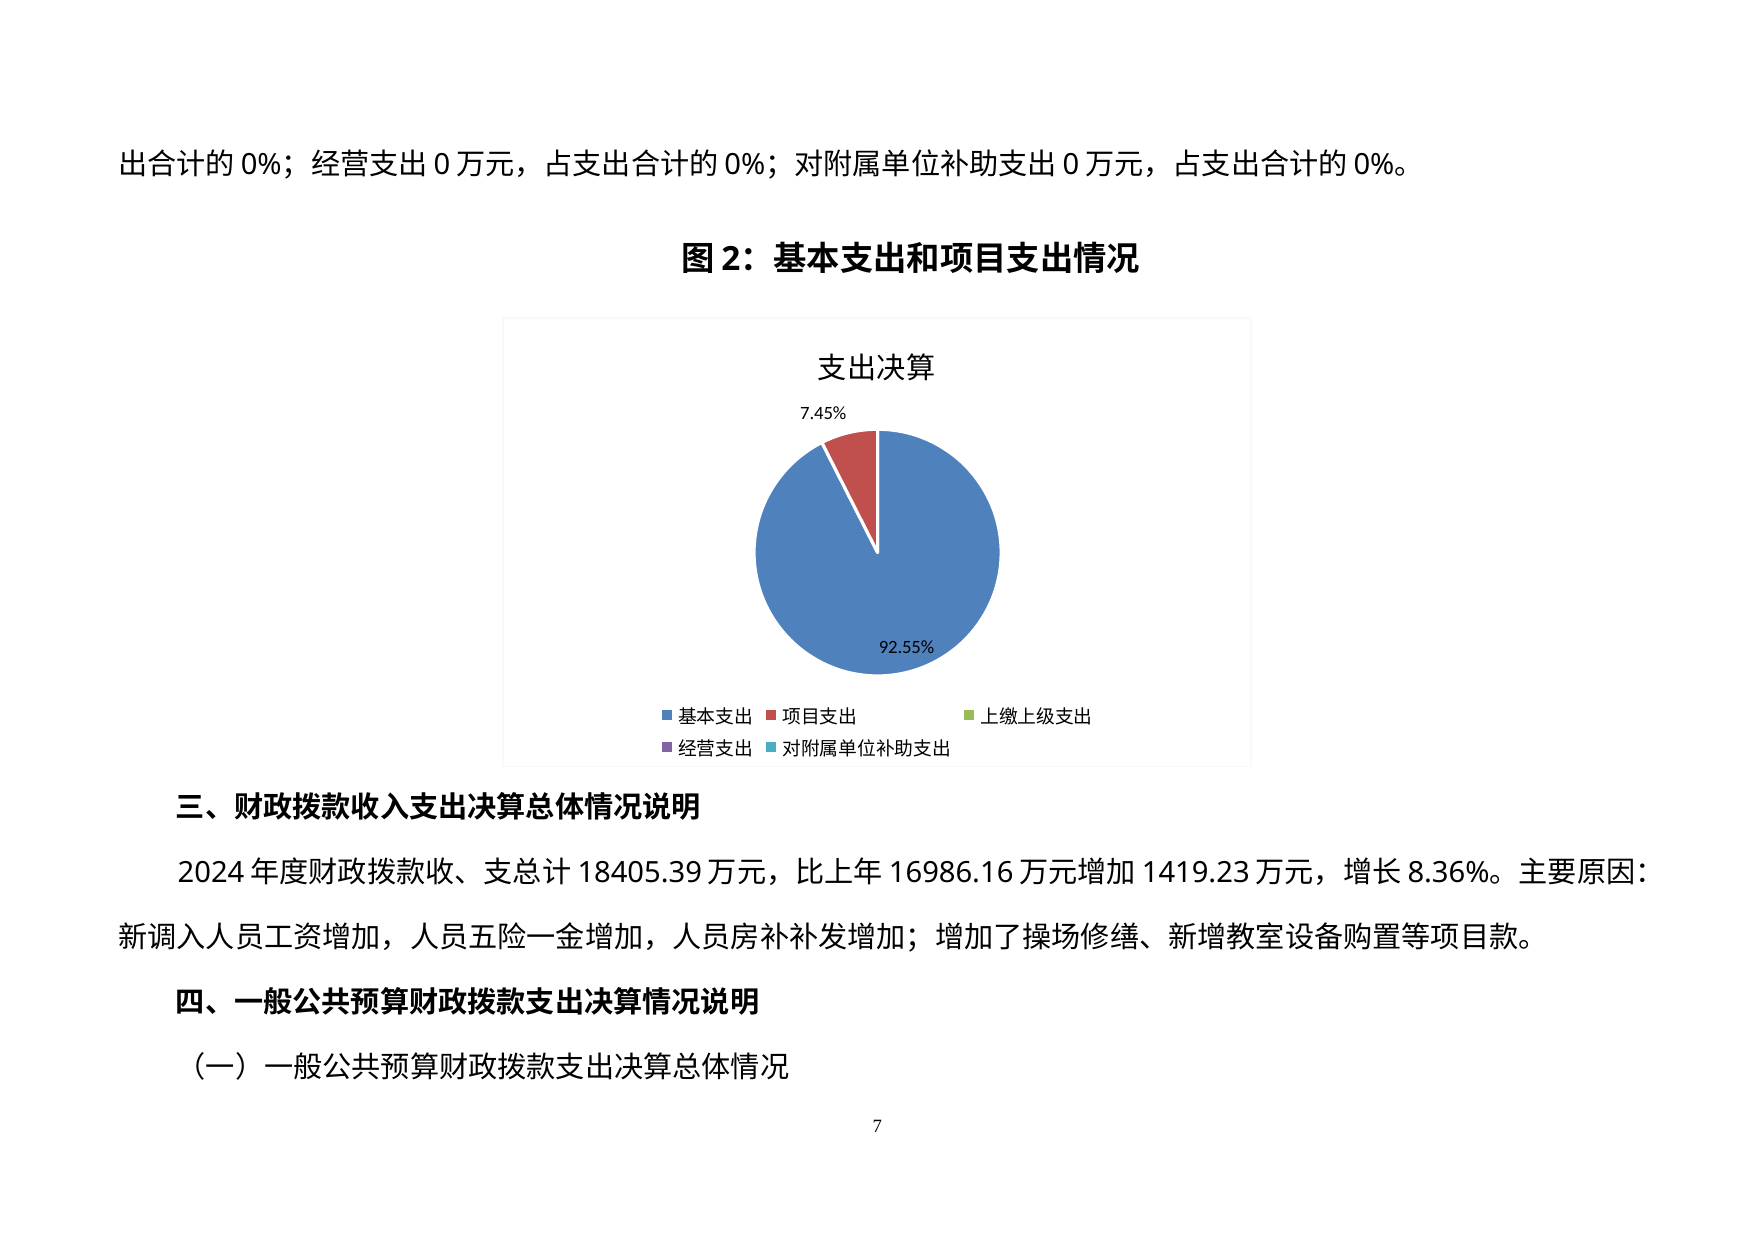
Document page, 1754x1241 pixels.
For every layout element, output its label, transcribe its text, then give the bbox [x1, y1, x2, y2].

text 四、一般公共预算财政拨款支出决算情况说明 [118, 967, 1636, 1032]
text （一）一般公共预算财政拨款支出决算总体情况 [118, 1032, 1636, 1097]
text 三、财政拨款收入支出决算总体情况说明 [118, 772, 1636, 837]
text 2024年度财政拨款收、支总计18405.39万元，比上年16986.16万元增加1419.23万元，增长8.36%。主要原因：新调入人员工资增加，人员五险一金增加，人员房补补发增加；增加了操场修缮、新增教室设备购置等项目款。 [118, 837, 1636, 967]
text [118, 129, 1636, 194]
subtitle 图2：基本支出和项目支出情况 [118, 223, 1636, 288]
